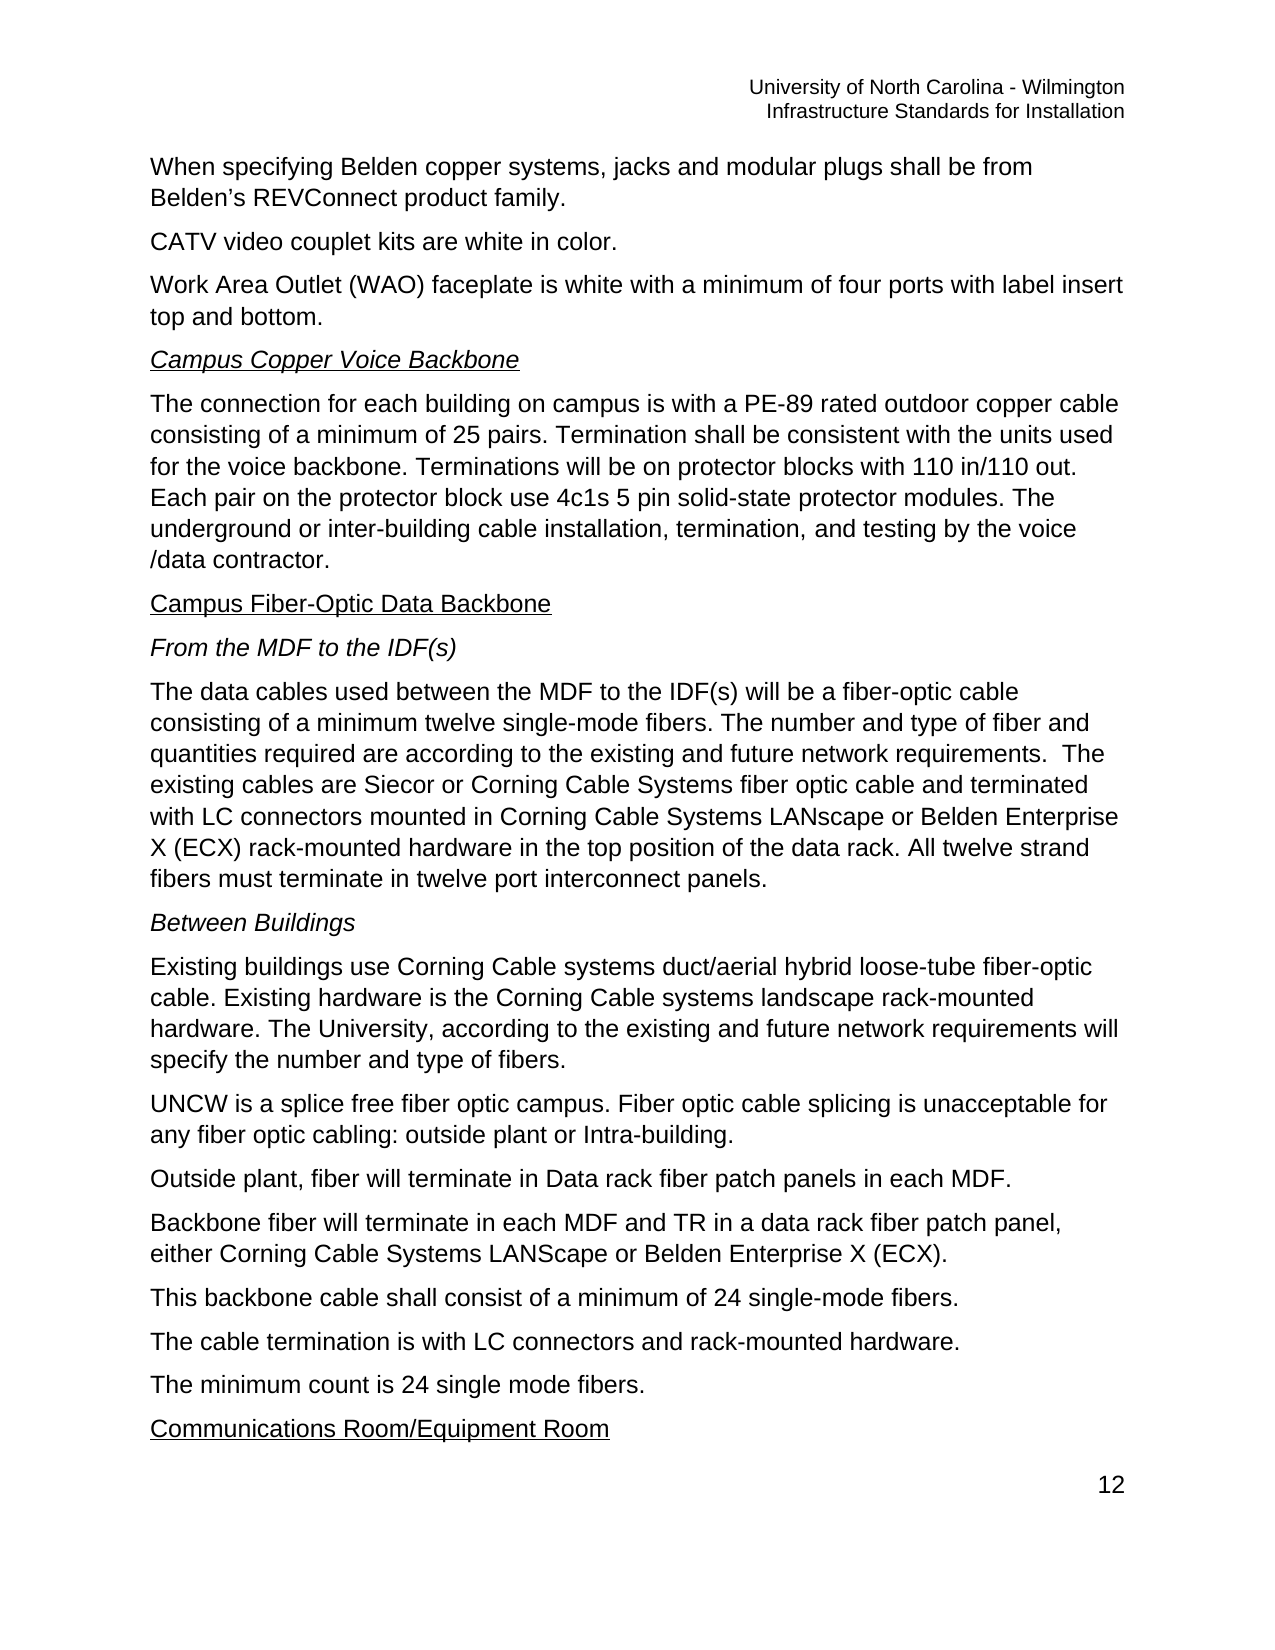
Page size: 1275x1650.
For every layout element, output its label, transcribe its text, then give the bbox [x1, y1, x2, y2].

text Between Buildings [150, 906, 1125, 937]
text Existing buildings use Corning Cable systems duct/aerial hybrid loose-tube fiber-optic cable. Existing hardware is the Corning Cable systems landscape rack-mounted hardware. The University, according to the existing and future network requirements will specify the number and type of fibers. [150, 950, 1125, 1075]
text The minimum count is 24 single mode fibers. [150, 1369, 1125, 1400]
text When specifying Belden copper systems, jacks and modular plugs shall be from Belden’s REVConnect product family. [150, 150, 1125, 212]
text UNCW is a splice free fiber optic campus. Fiber optic cable splicing is unacceptable for any fiber optic cabling: outside plant or Intra-building. [150, 1087, 1125, 1150]
text From the MDF to the IDF(s) [150, 631, 1125, 662]
text CATV video couplet kits are white in color. [150, 225, 1125, 256]
text Communications Room/Equipment Room [150, 1412, 1125, 1444]
text Backbone fiber will terminate in each MDF and TR in a data rack fiber patch panel, either Corning Cable Systems LANScape or Belden Enterprise X (ECX). [150, 1206, 1125, 1269]
text Outside plant, fiber will terminate in Data rack fiber patch panels in each MDF. [150, 1162, 1125, 1194]
text Campus Fiber-Optic Data Backbone [150, 587, 1125, 619]
text The connection for each building on campus is with a PE-89 rated outdoor copper cable consisting of a minimum of 25 pairs. Termination shall be consistent with the units used for the voice backbone. Terminations will be on protector blocks with 110 in/110 out. Each pair on the protector block use 4c1s 5 pin solid-state protector modules. The underground or inter-building cable installation, termination, and testing by the voice /data contractor. [150, 387, 1125, 575]
text Work Area Outlet (WAO) faceplate is white with a minimum of four ports with label insert top and bottom. [150, 269, 1125, 331]
text This backbone cable shall consist of a minimum of 24 single-mode fibers. [150, 1281, 1125, 1312]
text Campus Copper Voice Backbone [150, 344, 1125, 375]
text The data cables used between the MDF to the IDF(s) will be a fiber-optic cable consisting of a minimum twelve single-mode fibers. The number and type of fiber and quantities required are according to the existing and future network requirements. The existing cables are Siecor or Corning Cable Systems fiber optic cable and terminated with LC connectors mounted in Corning Cable Systems LANscape or Belden Enterprise X (ECX) rack-mounted hardware in the top position of the data rack. All twelve strand fibers must terminate in twelve port interconnect panels. [150, 675, 1125, 894]
text The cable termination is with LC connectors and rack-mounted hardware. [150, 1325, 1125, 1356]
